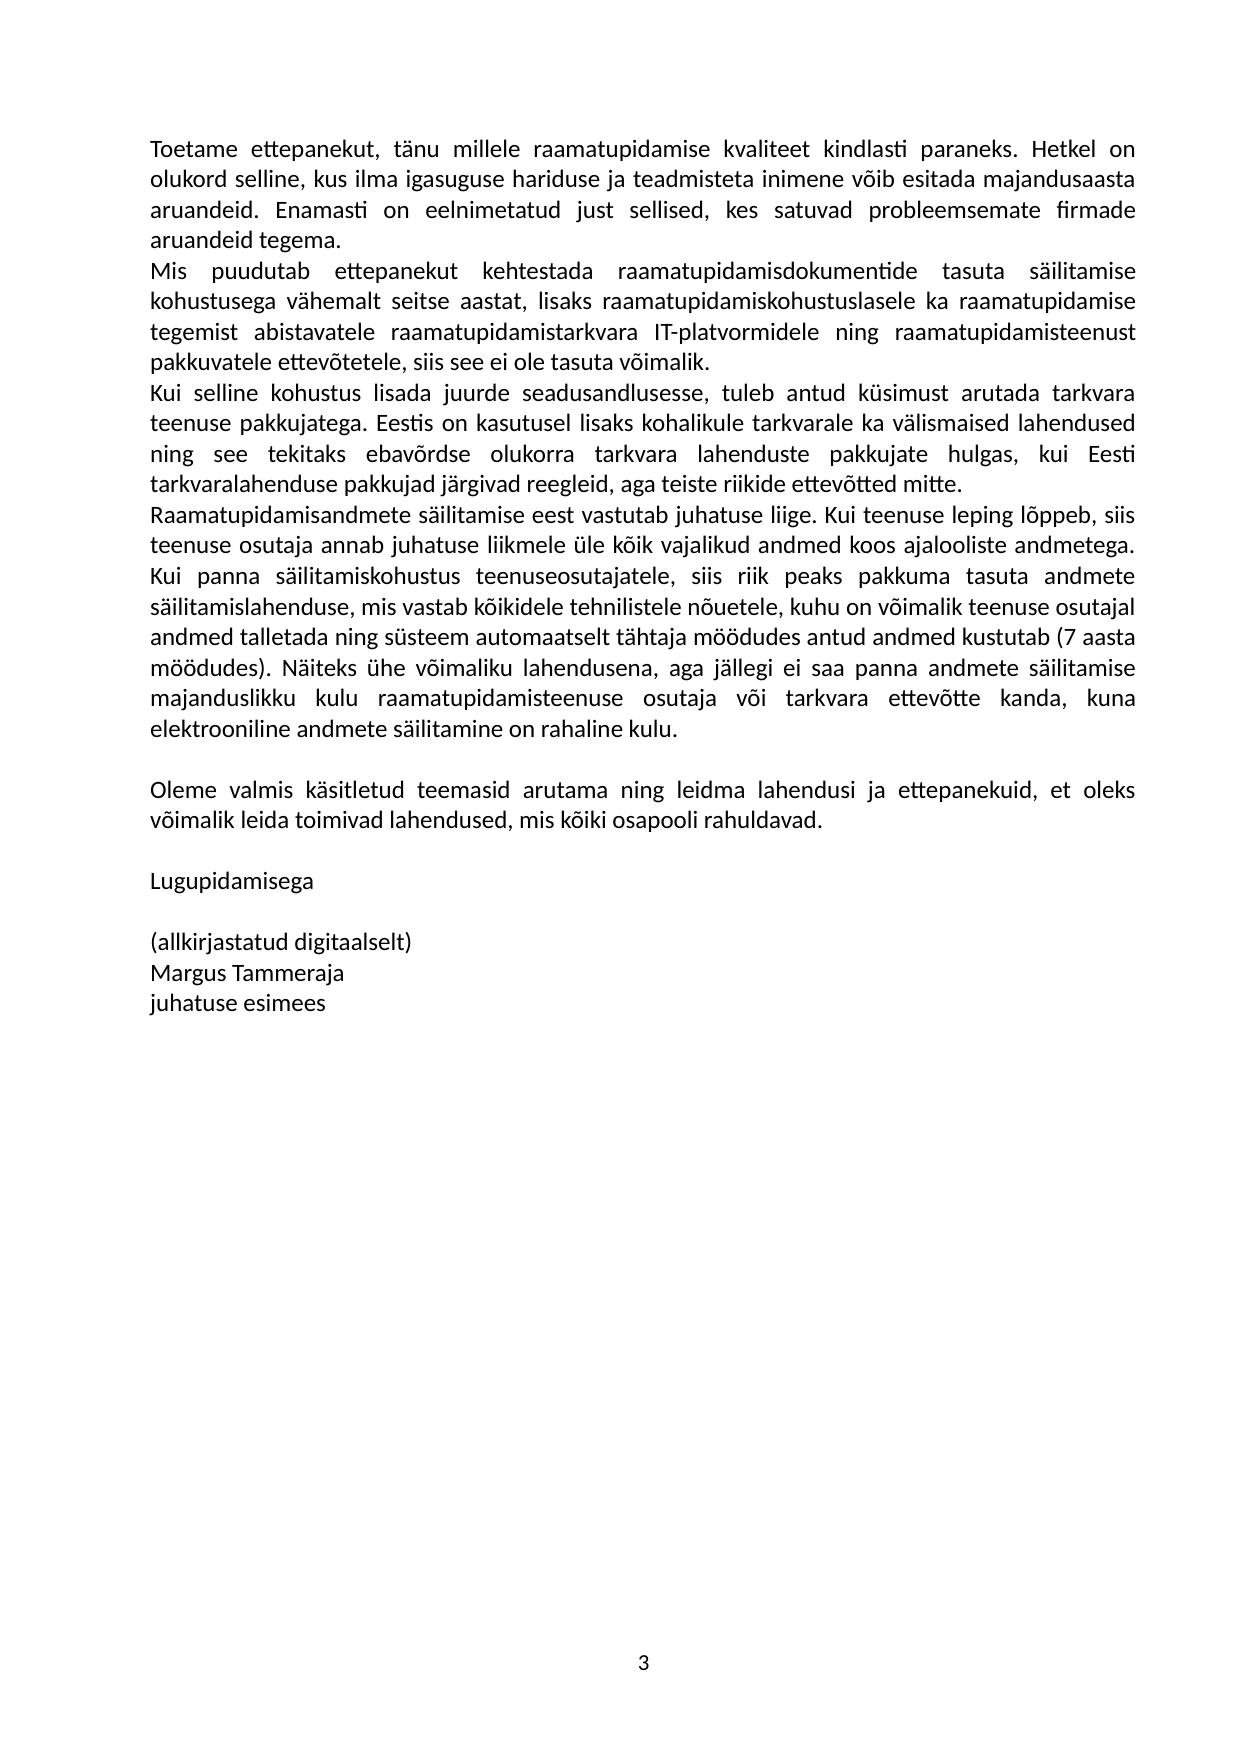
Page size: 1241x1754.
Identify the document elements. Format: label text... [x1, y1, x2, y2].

text Mis puudutab ettepanekut kehtestada raamatupidamisdokumentide tasuta säilitamise kohustusega vähemalt seitse aastat, lisaks raamatupidamiskohustuslasele ka raamatupidamise tegemist abistavatele raamatupidamistarkvara IT-platvormidele ning raamatupidamisteenust pakkuvatele ettevõtetele, siis see ei ole tasuta võimalik. [150, 255, 1137, 377]
text Kui selline kohustus lisada juurde seadusandlusesse, tuleb antud küsimust arutada tarkvara teenuse pakkujatega. Eestis on kasutusel lisaks kohalikule tarkvarale ka välismaised lahendused ning see tekitaks ebavõrdse olukorra tarkvara lahenduste pakkujate hulgas, kui Eesti tarkvaralahenduse pakkujad järgivad reegleid, aga teiste riikide ettevõtted mitte. [150, 377, 1137, 499]
text Toetame ettepanekut, tänu millele raamatupidamise kvaliteet kindlasti paraneks. Hetkel on olukord selline, kus ilma igasuguse hariduse ja teadmisteta inimene võib esitada majandusaasta aruandeid. Enamasti on eelnimetatud just sellised, kes satuvad probleemsemate firmade aruandeid tegema. [150, 133, 1137, 255]
text juhatuse esimees [150, 987, 1137, 1018]
text (allkirjastatud digitaalselt) [150, 926, 1137, 957]
text Lugupidamisega [150, 865, 1137, 896]
text Margus Tammeraja [150, 957, 1137, 987]
text Oleme valmis käsitletud teemasid arutama ning leidma lahendusi ja ettepanekuid, et oleks võimalik leida toimivad lahendused, mis kõiki osapooli rahuldavad. [150, 774, 1137, 835]
text Raamatupidamisandmete säilitamise eest vastutab juhatuse liige. Kui teenuse leping lõppeb, siis teenuse osutaja annab juhatuse liikmele üle kõik vajalikud andmed koos ajalooliste andmetega. Kui panna säilitamiskohustus teenuseosutajatele, siis riik peaks pakkuma tasuta andmete säilitamislahenduse, mis vastab kõikidele tehnilistele nõuetele, kuhu on võimalik teenuse osutajal andmed talletada ning süsteem automaatselt tähtaja möödudes antud andmed kustutab (7 aasta möödudes). Näiteks ühe võimaliku lahendusena, aga jällegi ei saa panna andmete säilitamise majanduslikku kulu raamatupidamisteenuse osutaja või tarkvara ettevõtte kanda, kuna elektrooniline andmete säilitamine on rahaline kulu. [150, 499, 1137, 743]
